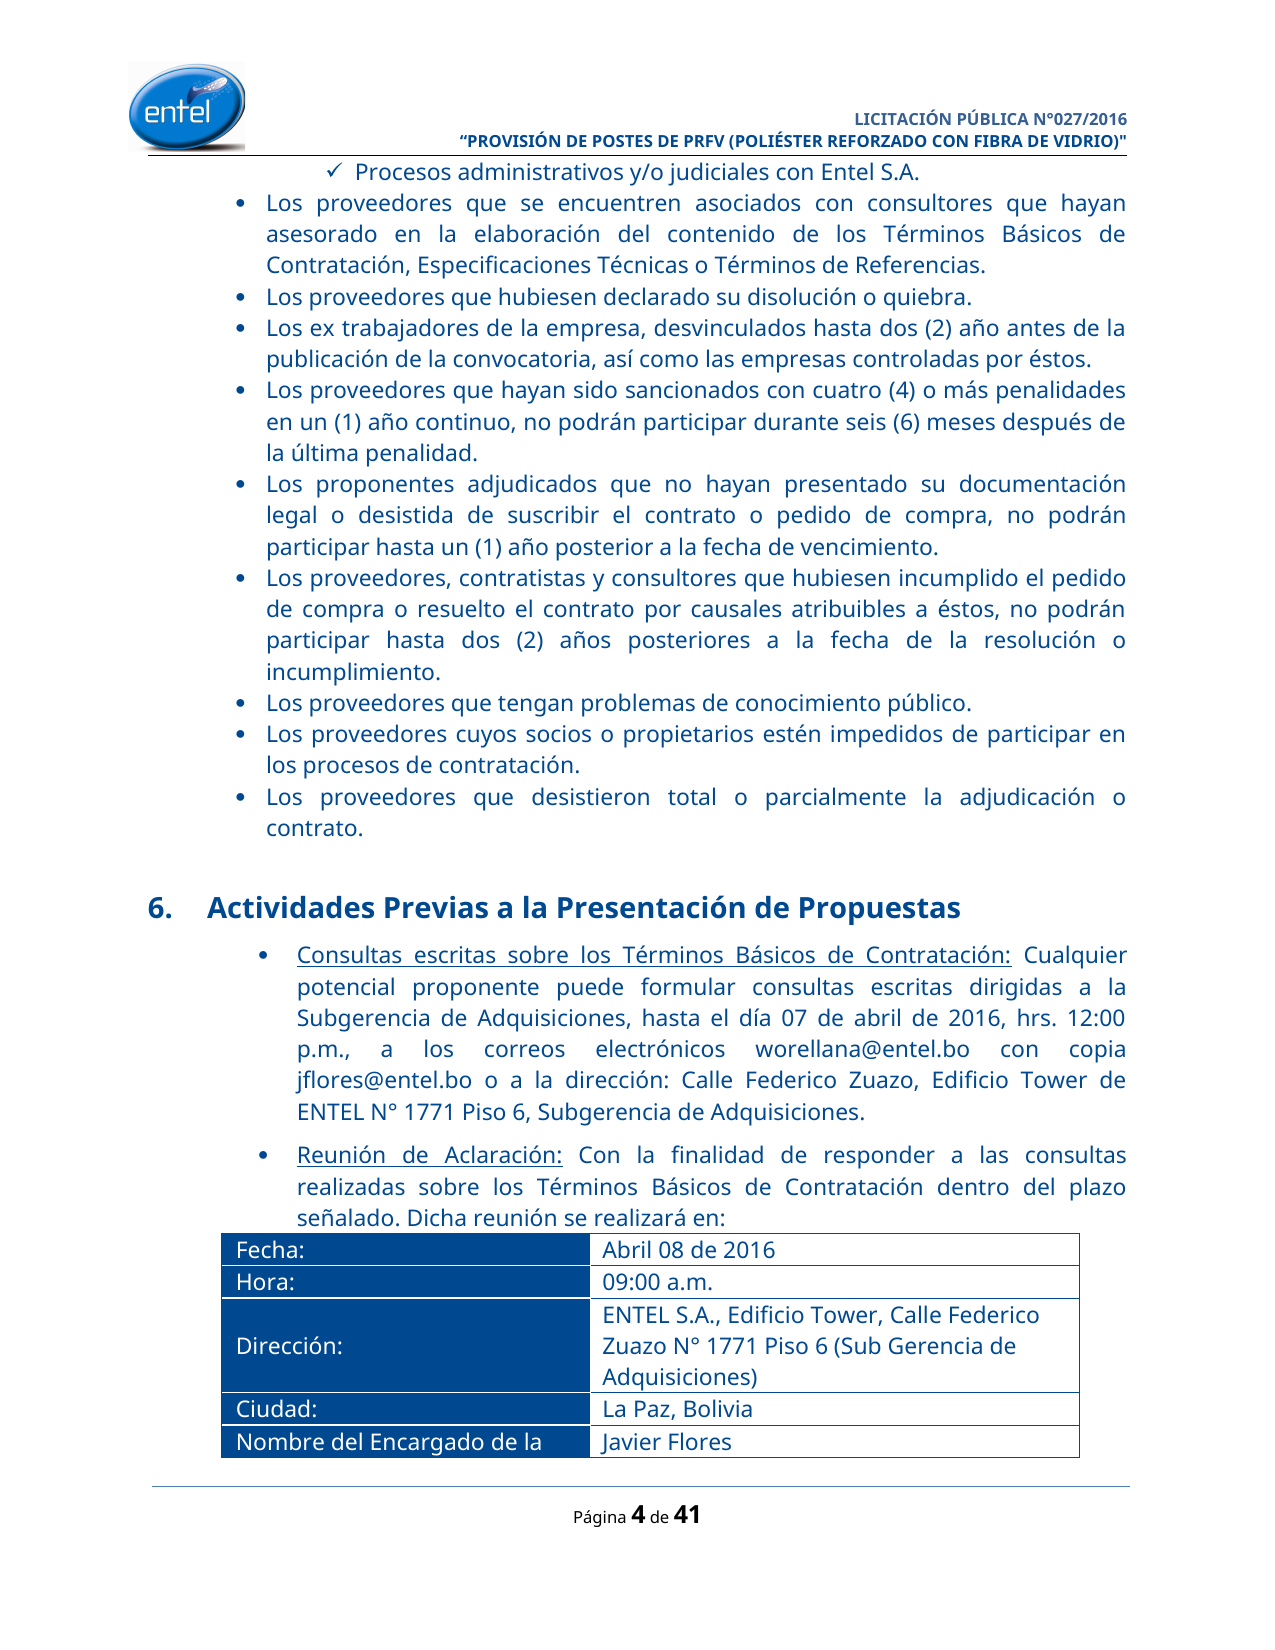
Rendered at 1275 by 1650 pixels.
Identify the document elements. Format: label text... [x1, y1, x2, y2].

table_cell Nombre del Encargado de la Reunión de Aclaración: [222, 1426, 590, 1457]
table_cell Hora: [222, 1266, 590, 1297]
table_cell Javier Flores [591, 1426, 1079, 1457]
list Los proveedores cuyos socios o propietarios estén impedidos de participar en los procesos de contratación. [236, 718, 1127, 781]
list Los proponentes adjudicados que no hayan presentado su documentación legal o desistida de suscribir el contrato o pedido de compra, no podrán participar hasta un (1) año posterior a la fecha de vencimiento. [236, 468, 1127, 562]
table_header Fecha: [222, 1234, 590, 1265]
table_cell 09:00 a.m. [591, 1266, 1079, 1297]
picture [128, 62, 246, 152]
list Los proveedores que tengan problemas de conocimiento público. [236, 687, 1127, 718]
list Los ex trabajadores de la empresa, desvinculados hasta dos (2) año antes de la publicación de la convocatoria, así como las empresas controladas por éstos. [236, 312, 1127, 374]
table_cell ENTEL S.A., Edificio Tower, Calle Federico Zuazo N° 1771 Piso 6 (Sub Gerencia de Adquisiciones) [591, 1299, 1079, 1392]
list Los proveedores que desistieron total o parcialmente la adjudicación o contrato. [236, 781, 1127, 843]
list Procesos administrativos y/o judiciales con Entel S.A. [325, 156, 1127, 187]
table_header Abril 08 de 2016 [591, 1234, 1079, 1265]
list Reunión de Aclaración: Con la finalidad de responder a las consultas realizadas sobre los Términos Básicos de Contratación dentro del plazo señalado. Dicha reunión se realizará en: [259, 1139, 1127, 1233]
list Los proveedores que se encuentren asociados con consultores que hayan asesorado en la elaboración del contenido de los Términos Básicos de Contratación, Especificaciones Técnicas o Términos de Referencias. [236, 187, 1127, 281]
list Los proveedores que hubiesen declarado su disolución o quiebra. [236, 281, 1127, 312]
list Los proveedores, contratistas y consultores que hubiesen incumplido el pedido de compra o resuelto el contrato por causales atribuibles a éstos, no podrán participar hasta dos (2) años posteriores a la fecha de la resolución o incumplimiento. [236, 562, 1127, 687]
table_cell Ciudad: [222, 1393, 590, 1424]
list Los proveedores que hayan sido sancionados con cuatro (4) o más penalidades en un (1) año continuo, no podrán participar durante seis (6) meses después de la última penalidad. [236, 374, 1127, 468]
list Consultas escritas sobre los Términos Básicos de Contratación: Cualquier potencial proponente puede formular consultas escritas dirigidas a la Subgerencia de Adquisiciones, hasta el día 07 de abril de 2016, hrs. 12:00 p.m., a los correos electrónicos worellana@entel.bo con copia jflores@entel.bo o a la dirección: Calle Federico Zuazo, Edificio Tower de ENTEL N° 1771 Piso 6, Subgerencia de Adquisiciones. [259, 939, 1127, 1127]
list Actividades Previas a la Presentación de Propuestas [148, 887, 1127, 927]
table_cell Dirección: [222, 1299, 590, 1392]
table_cell La Paz, Bolivia [591, 1393, 1079, 1424]
